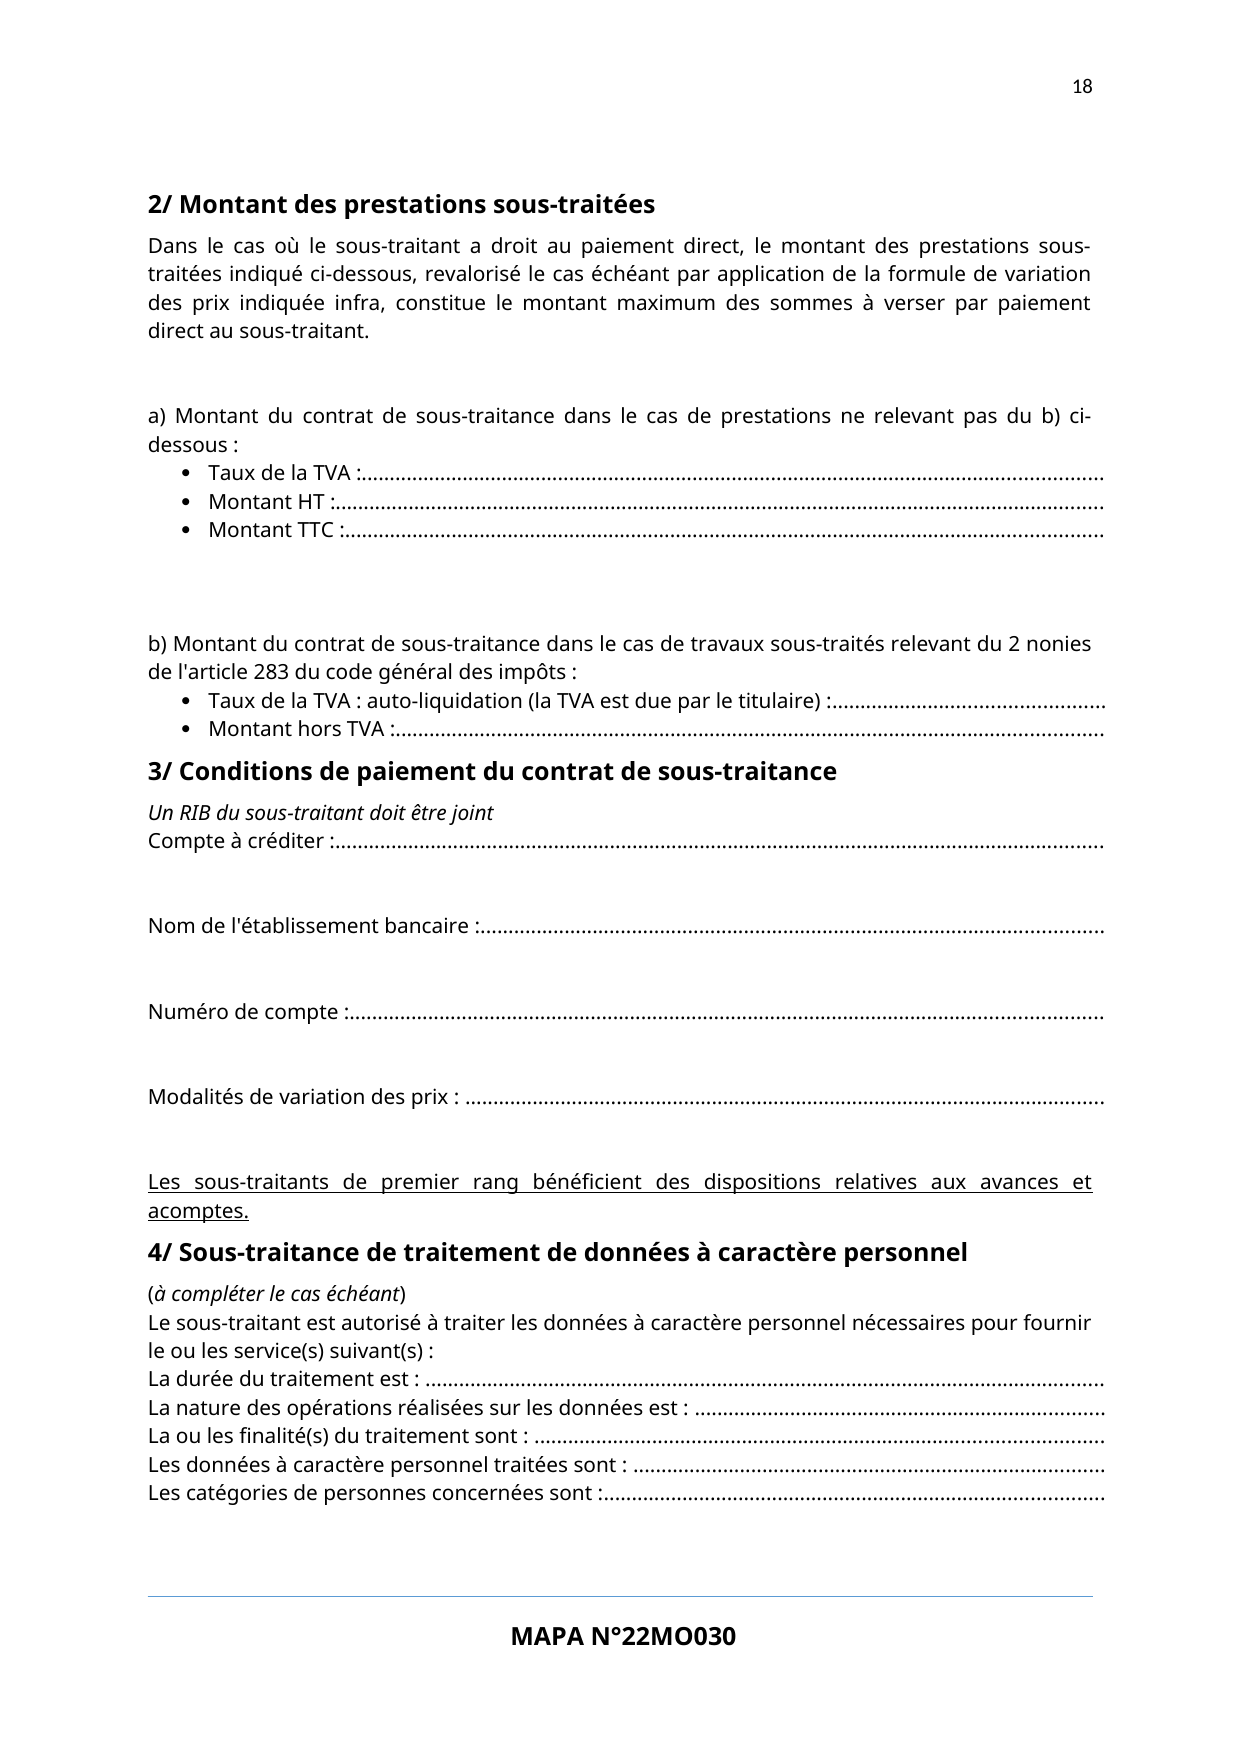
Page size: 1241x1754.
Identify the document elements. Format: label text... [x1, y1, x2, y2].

text b) Montant du contrat de sous-traitance dans le cas de travaux sous-traités relevant du 2 nonies de l'article 283 du code général des impôts : [148, 629, 1093, 686]
text Les données à caractère personnel traitées sont : [148, 1450, 1093, 1478]
list Taux de la TVA : auto-liquidation (la TVA est due par le titulaire) : [182, 686, 1093, 714]
list Taux de la TVA : [182, 458, 1093, 487]
list Montant HT : [182, 487, 1093, 515]
text Les catégories de personnes concernées sont : [148, 1478, 1093, 1507]
text Les sous-traitants de premier rang bénéficient des dispositions relatives aux avances et acomptes. [148, 1167, 1093, 1192]
text Modalités de variation des prix : [148, 1082, 1093, 1111]
text 4/ Sous-traitance de traitement de données à caractère personnel [148, 1235, 1093, 1269]
text Le sous-traitant est autorisé à traiter les données à caractère personnel nécessaires pour fournir le ou les service(s) suivant(s) : [148, 1308, 1093, 1364]
text Les sous-traitants de premier rang bénéficient des dispositions relatives aux avances et acomptes. [148, 1193, 1093, 1224]
text Compte à créditer : [148, 826, 1093, 854]
list Montant TTC : [182, 515, 1093, 544]
text Dans le cas où le sous-traitant a droit au paiement direct, le montant des prestations sous-traitées indiqué ci-dessous, revalorisé le cas échéant par application de la formule de variation des prix indiquée infra, constitue le montant maximum des sommes à verser par paiement direct au sous-traitant. [148, 231, 1093, 345]
text Nom de l'établissement bancaire : [148, 911, 1093, 940]
text La ou les finalité(s) du traitement sont : [148, 1421, 1093, 1450]
text Un RIB du sous-traitant doit être joint [148, 798, 1093, 826]
text Numéro de compte : [148, 997, 1093, 1025]
text 2/ Montant des prestations sous-traitées [148, 186, 1093, 221]
text La durée du traitement est : [148, 1364, 1093, 1393]
text 3/ Conditions de paiement du contrat de sous-traitance [148, 753, 1093, 787]
text (à compléter le cas échéant) [148, 1279, 1093, 1308]
text a) Montant du contrat de sous-traitance dans le cas de prestations ne relevant pas du b) ci-dessous : [148, 402, 1093, 458]
text La nature des opérations réalisées sur les données est : [148, 1393, 1093, 1421]
list Montant hors TVA : [182, 714, 1093, 743]
